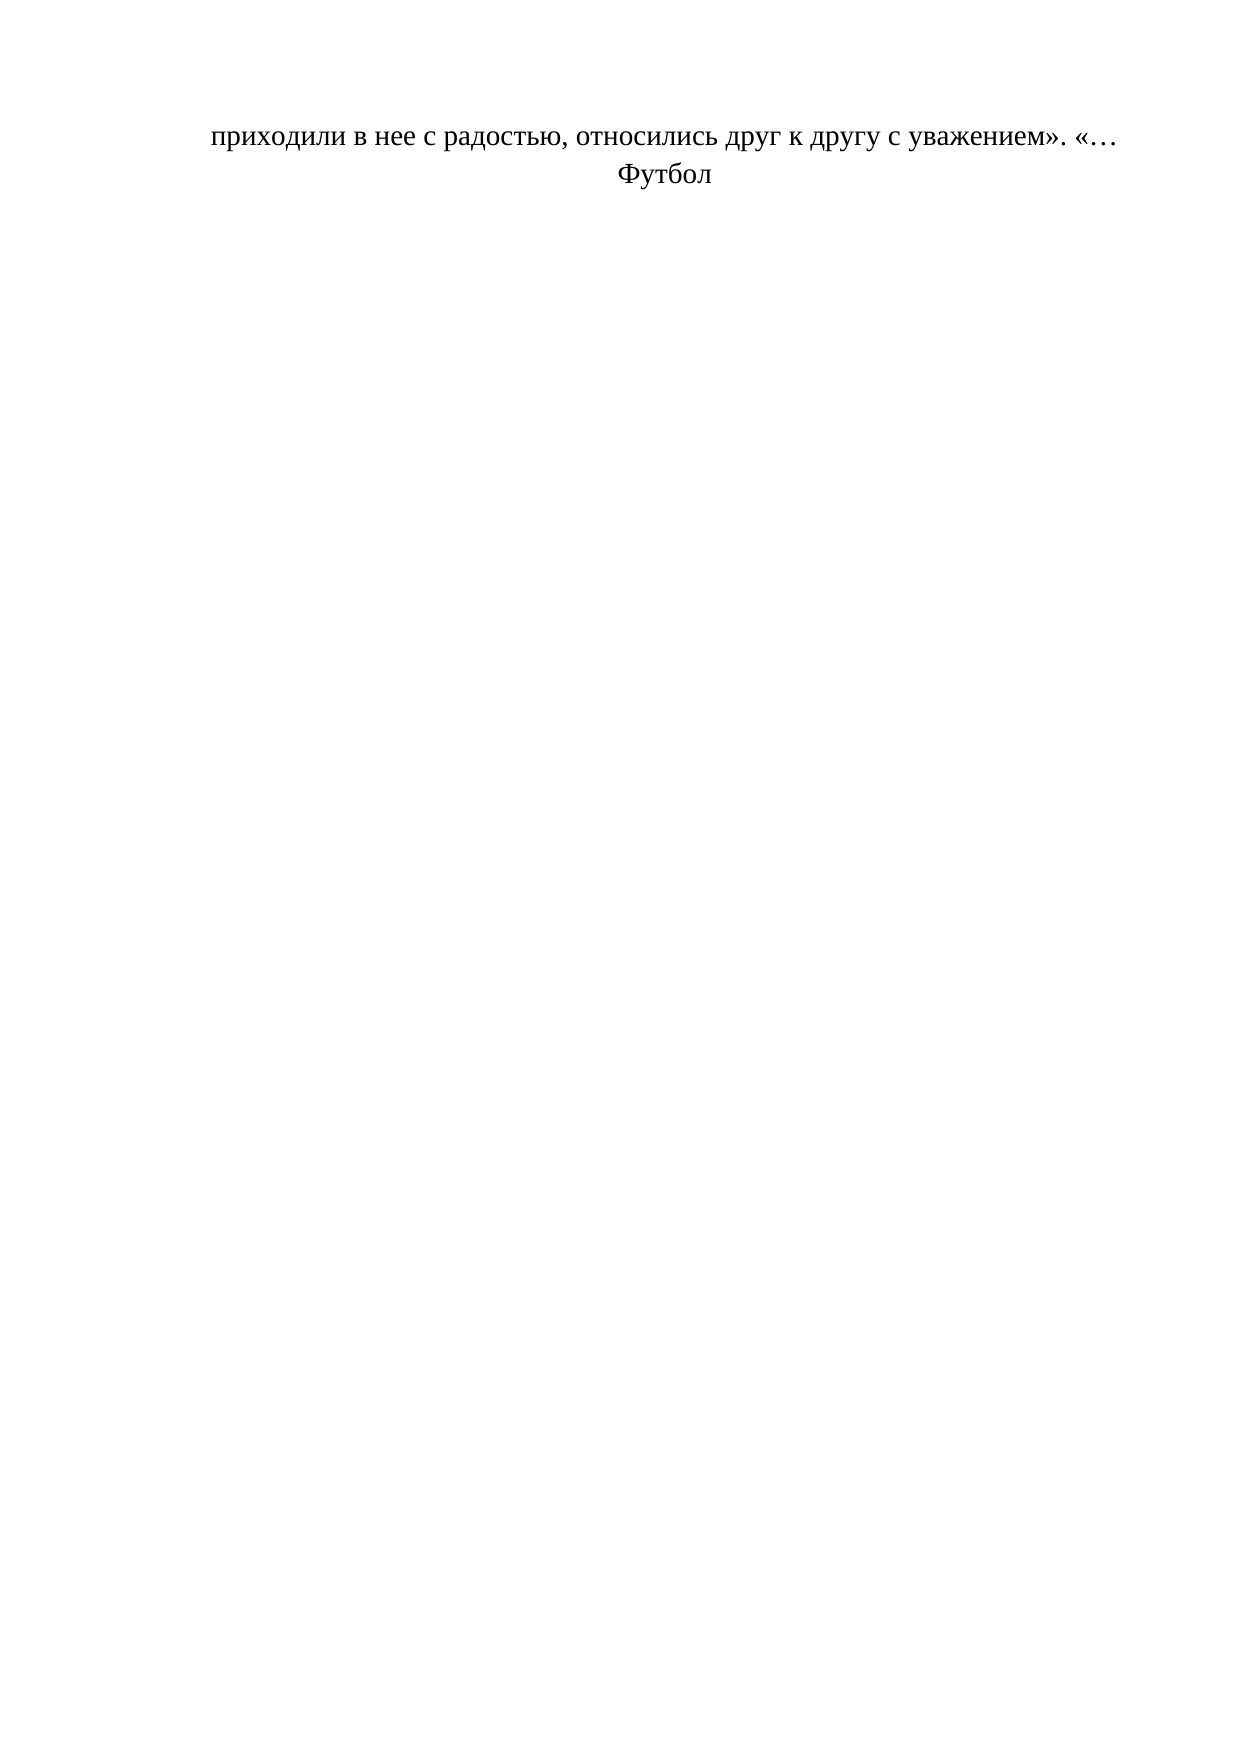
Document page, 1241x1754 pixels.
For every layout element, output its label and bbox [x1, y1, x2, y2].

text [177, 118, 1152, 190]
